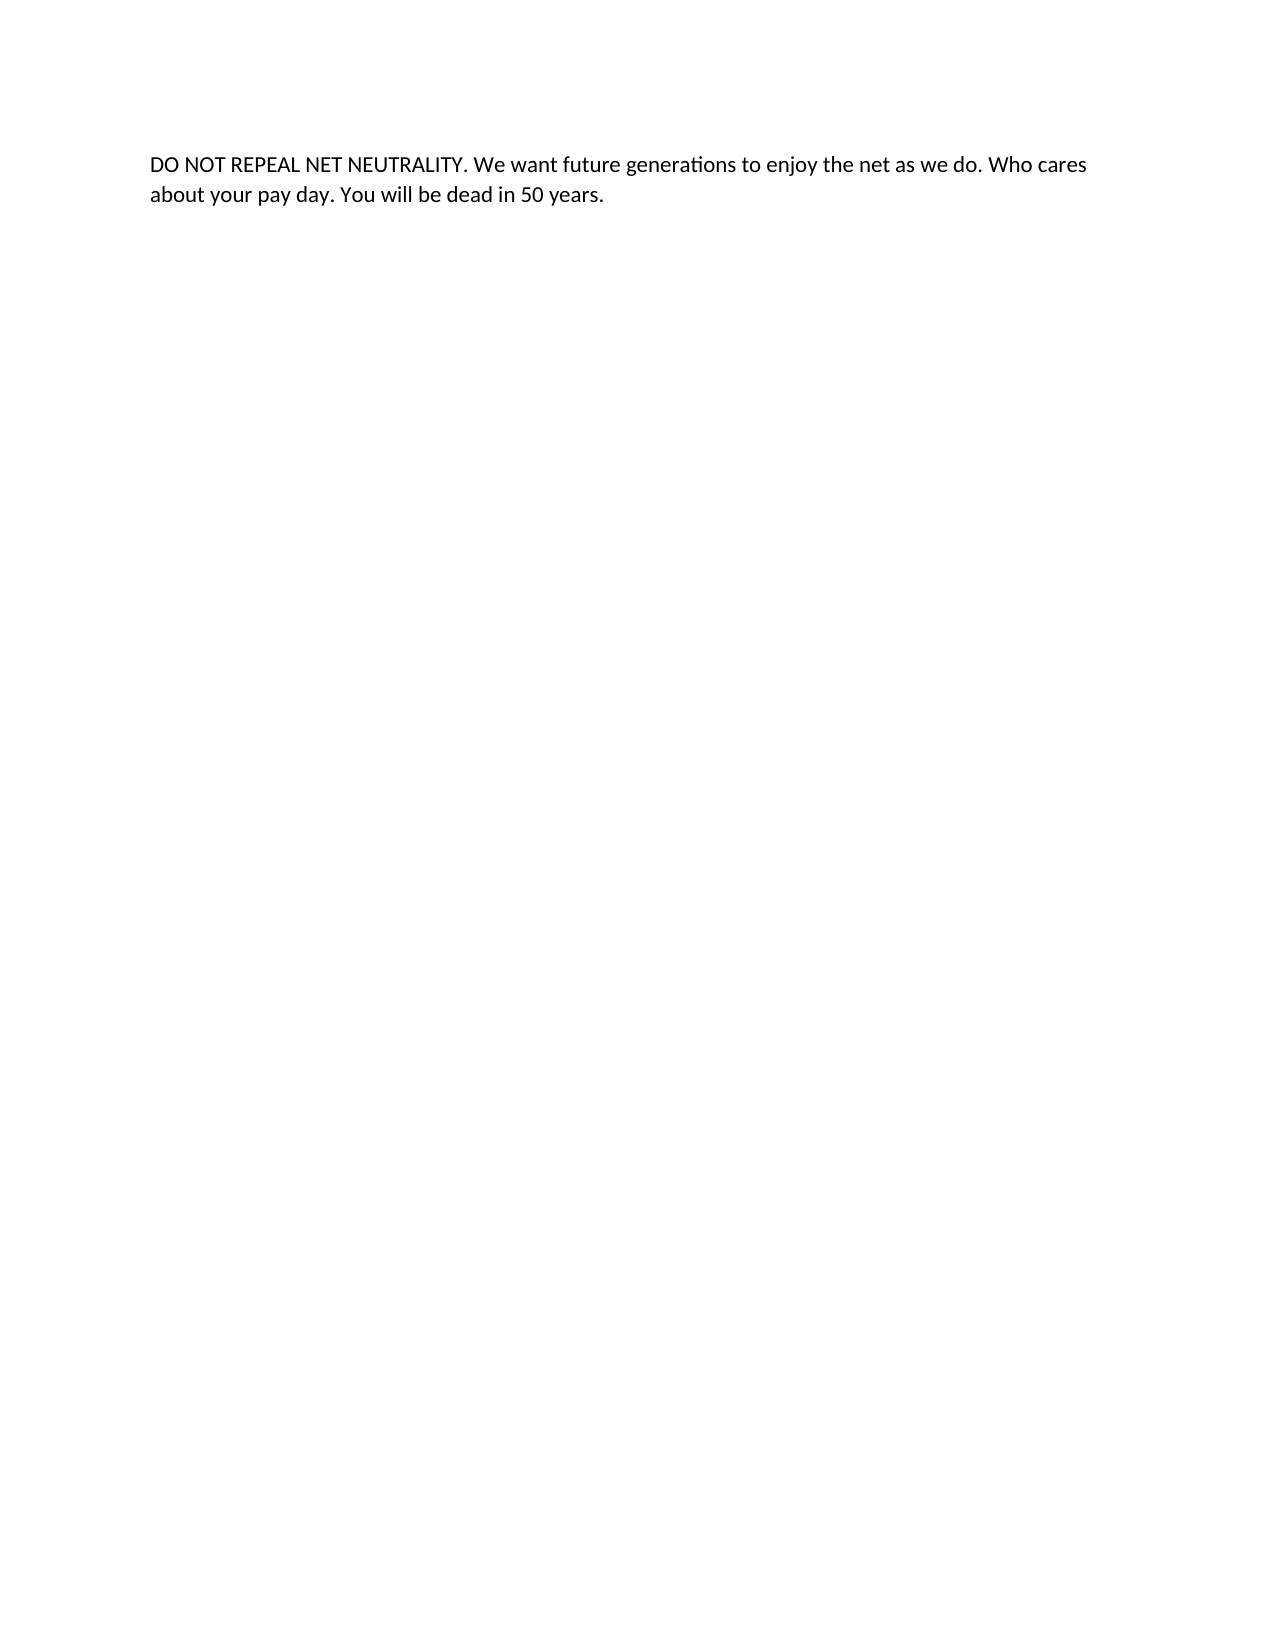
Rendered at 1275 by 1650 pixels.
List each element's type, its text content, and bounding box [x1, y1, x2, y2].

text DO NOT REPEAL NET NEUTRALITY. We want future generations to enjoy the net as we do. Who cares about your pay day. You will be dead in 50 years. [150, 150, 1125, 208]
